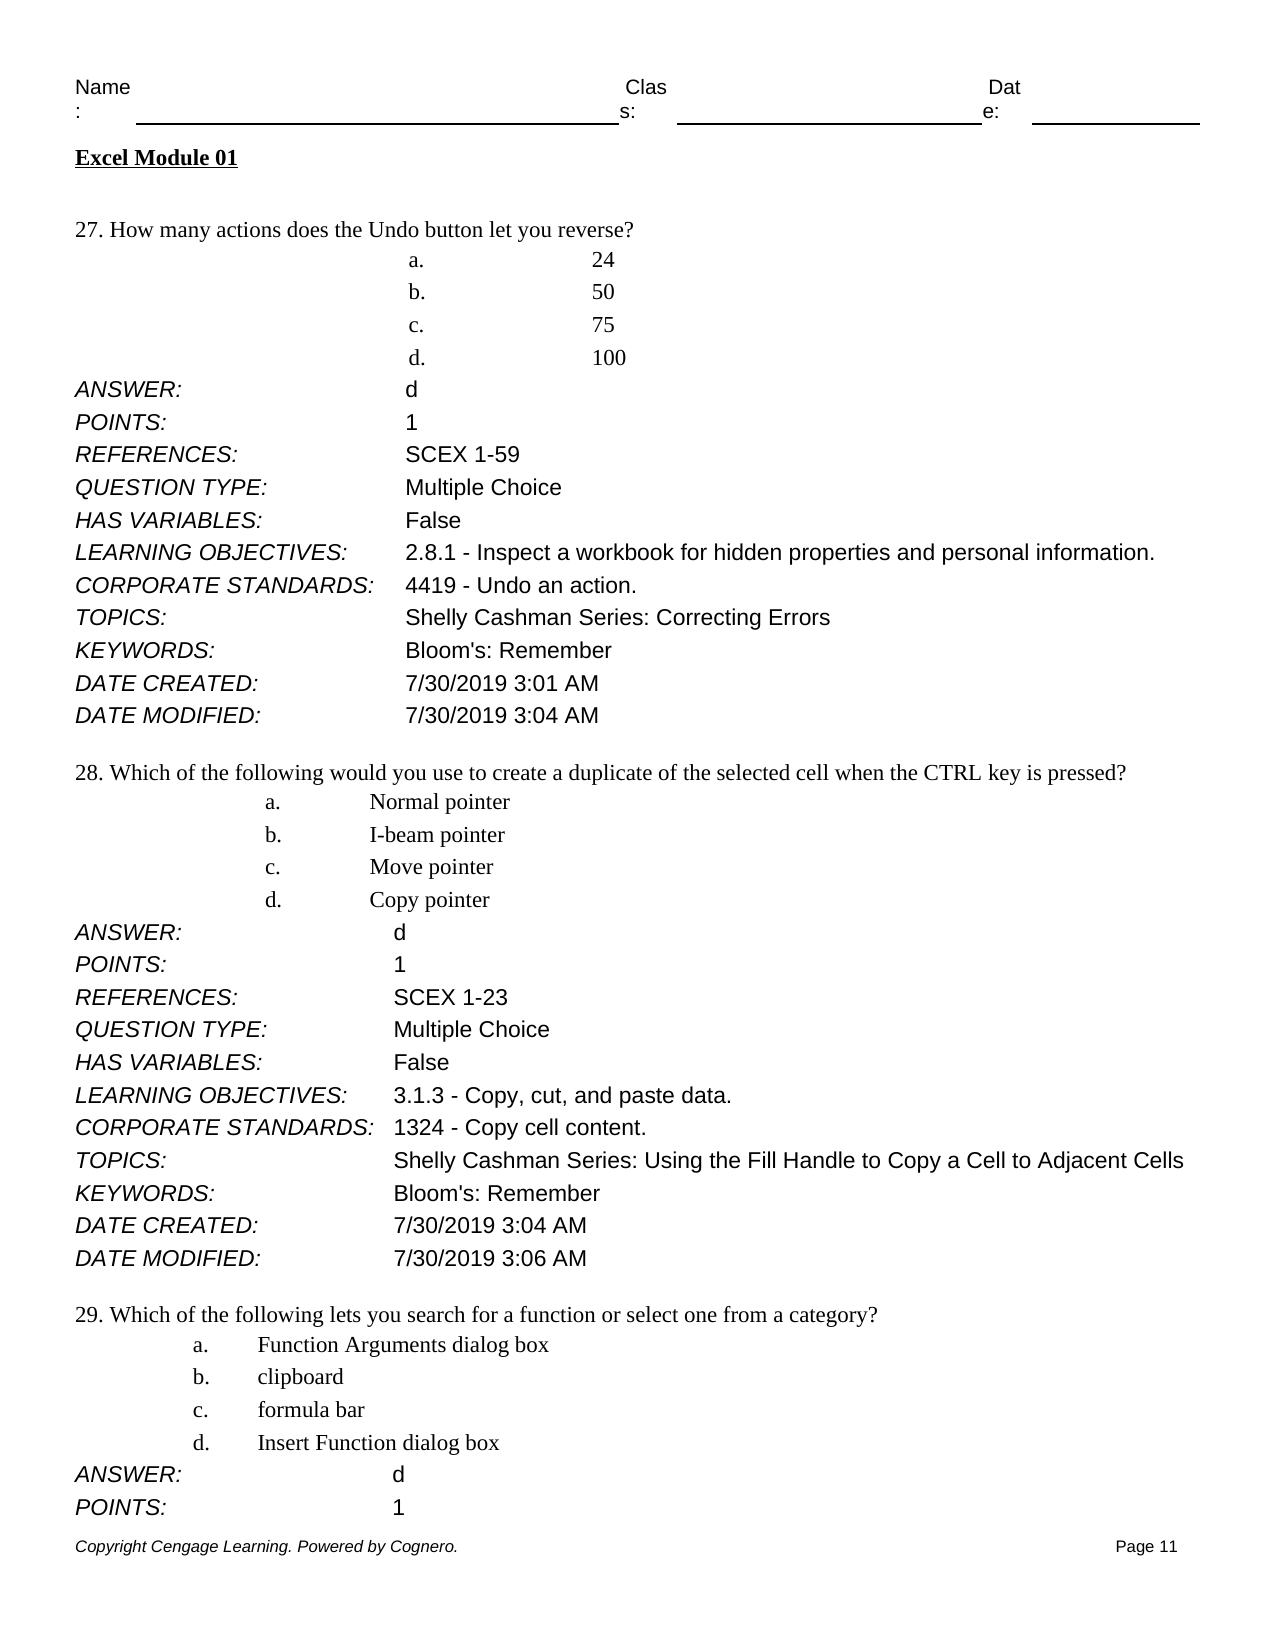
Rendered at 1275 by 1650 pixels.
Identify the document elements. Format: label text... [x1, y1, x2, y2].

table_header 28. Which of the following would you use to create a duplicate of the selected cell when the CTRL key is pressed? [75, 759, 1200, 1274]
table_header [75, 1301, 1200, 1523]
table_header 27. How many actions does the Undo button let you reverse? [75, 216, 1200, 732]
